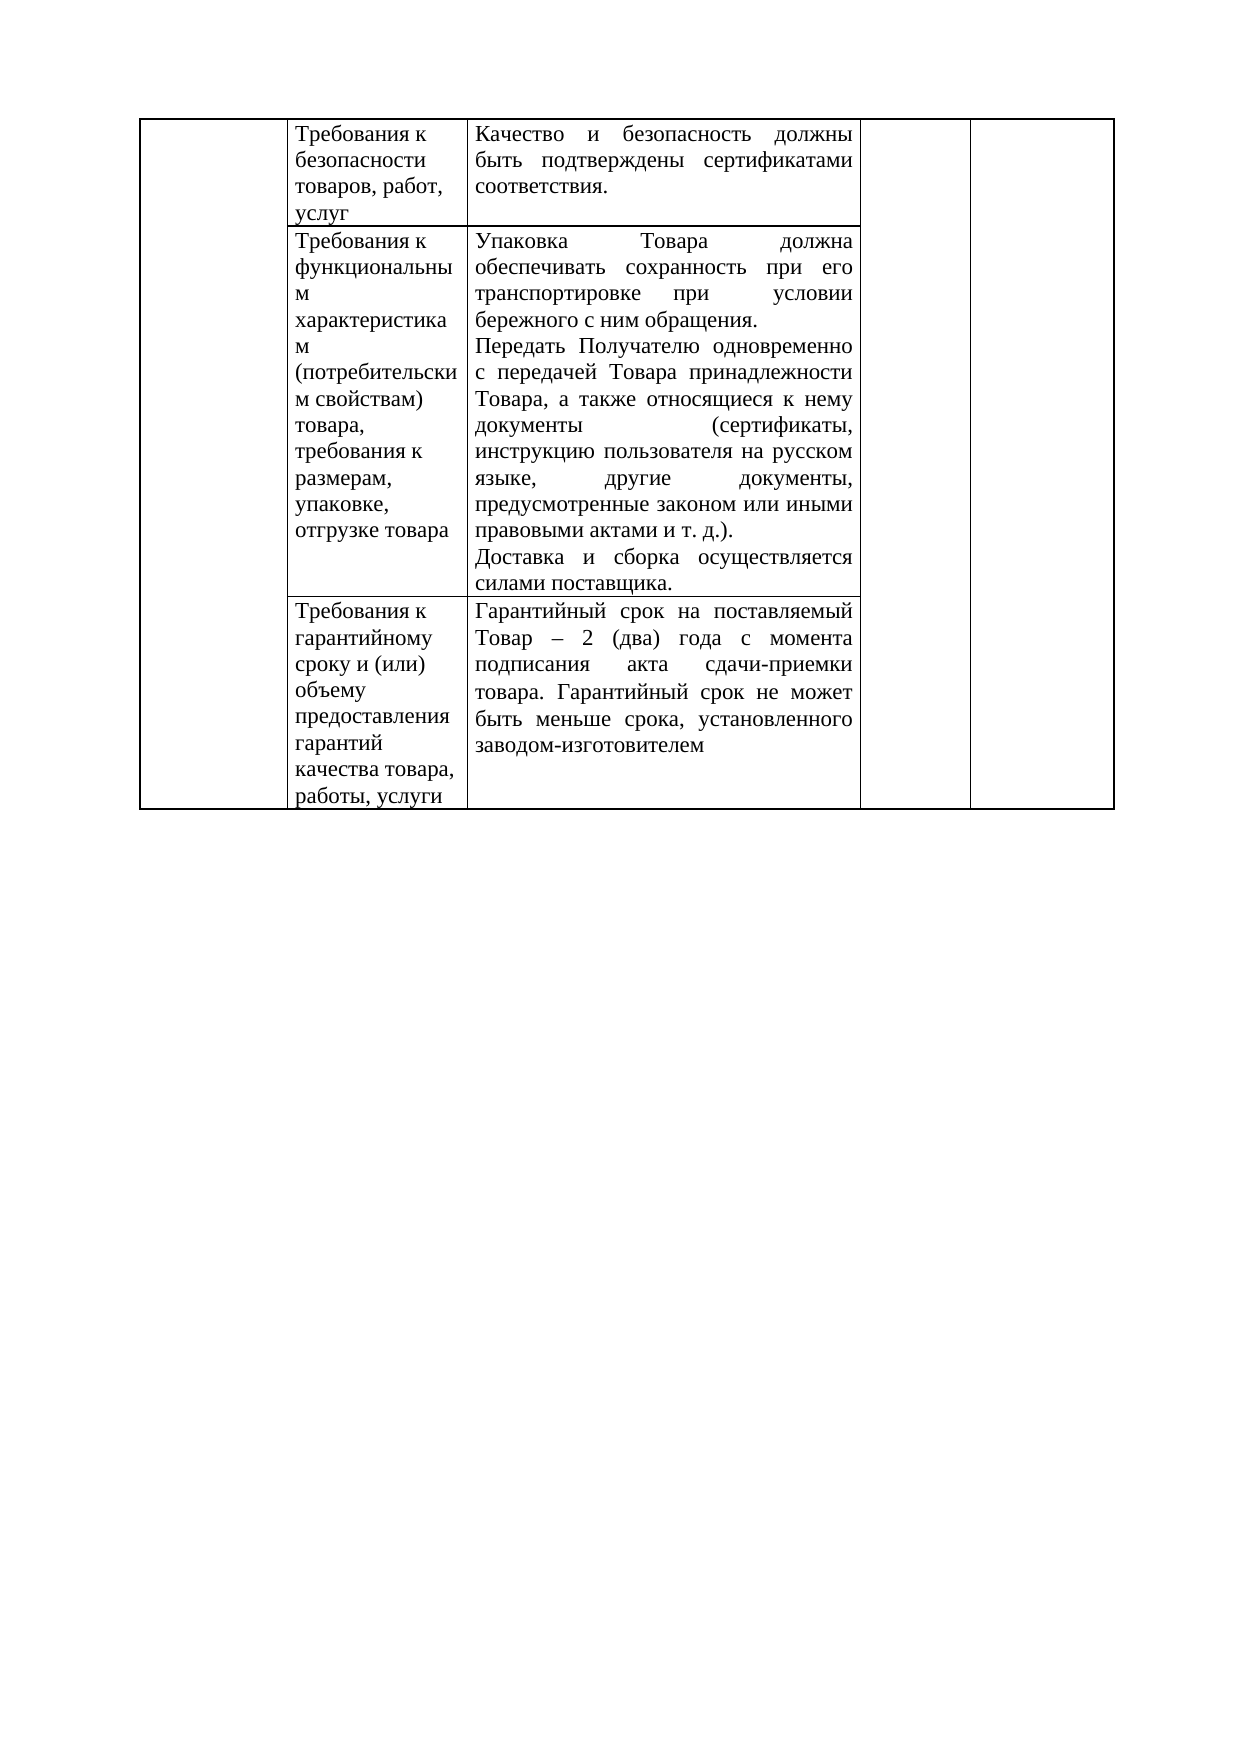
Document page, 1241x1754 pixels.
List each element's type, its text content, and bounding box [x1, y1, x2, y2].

table_cell Требования к безопасности товаров, работ, услуг [288, 120, 467, 225]
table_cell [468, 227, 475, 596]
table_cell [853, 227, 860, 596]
table_cell Гарантийный срок на поставляемый Товар – 2 (два) года с момента подписания акта сдачи-приемки товара. Гарантийный срок не может быть меньше срока, установленного заводом-изготовителем [468, 597, 860, 808]
table_cell Требования к функциональным характеристикам (потребительским свойствам) товара, требования к размерам, упаковке, отгрузке товара [288, 227, 467, 596]
table_cell Качество и безопасность должны быть подтверждены сертификатами соответствия. [468, 120, 860, 225]
table_cell Требования к гарантийному сроку и (или) объему предоставления гарантий качества товара, работы, услуги [288, 597, 467, 808]
